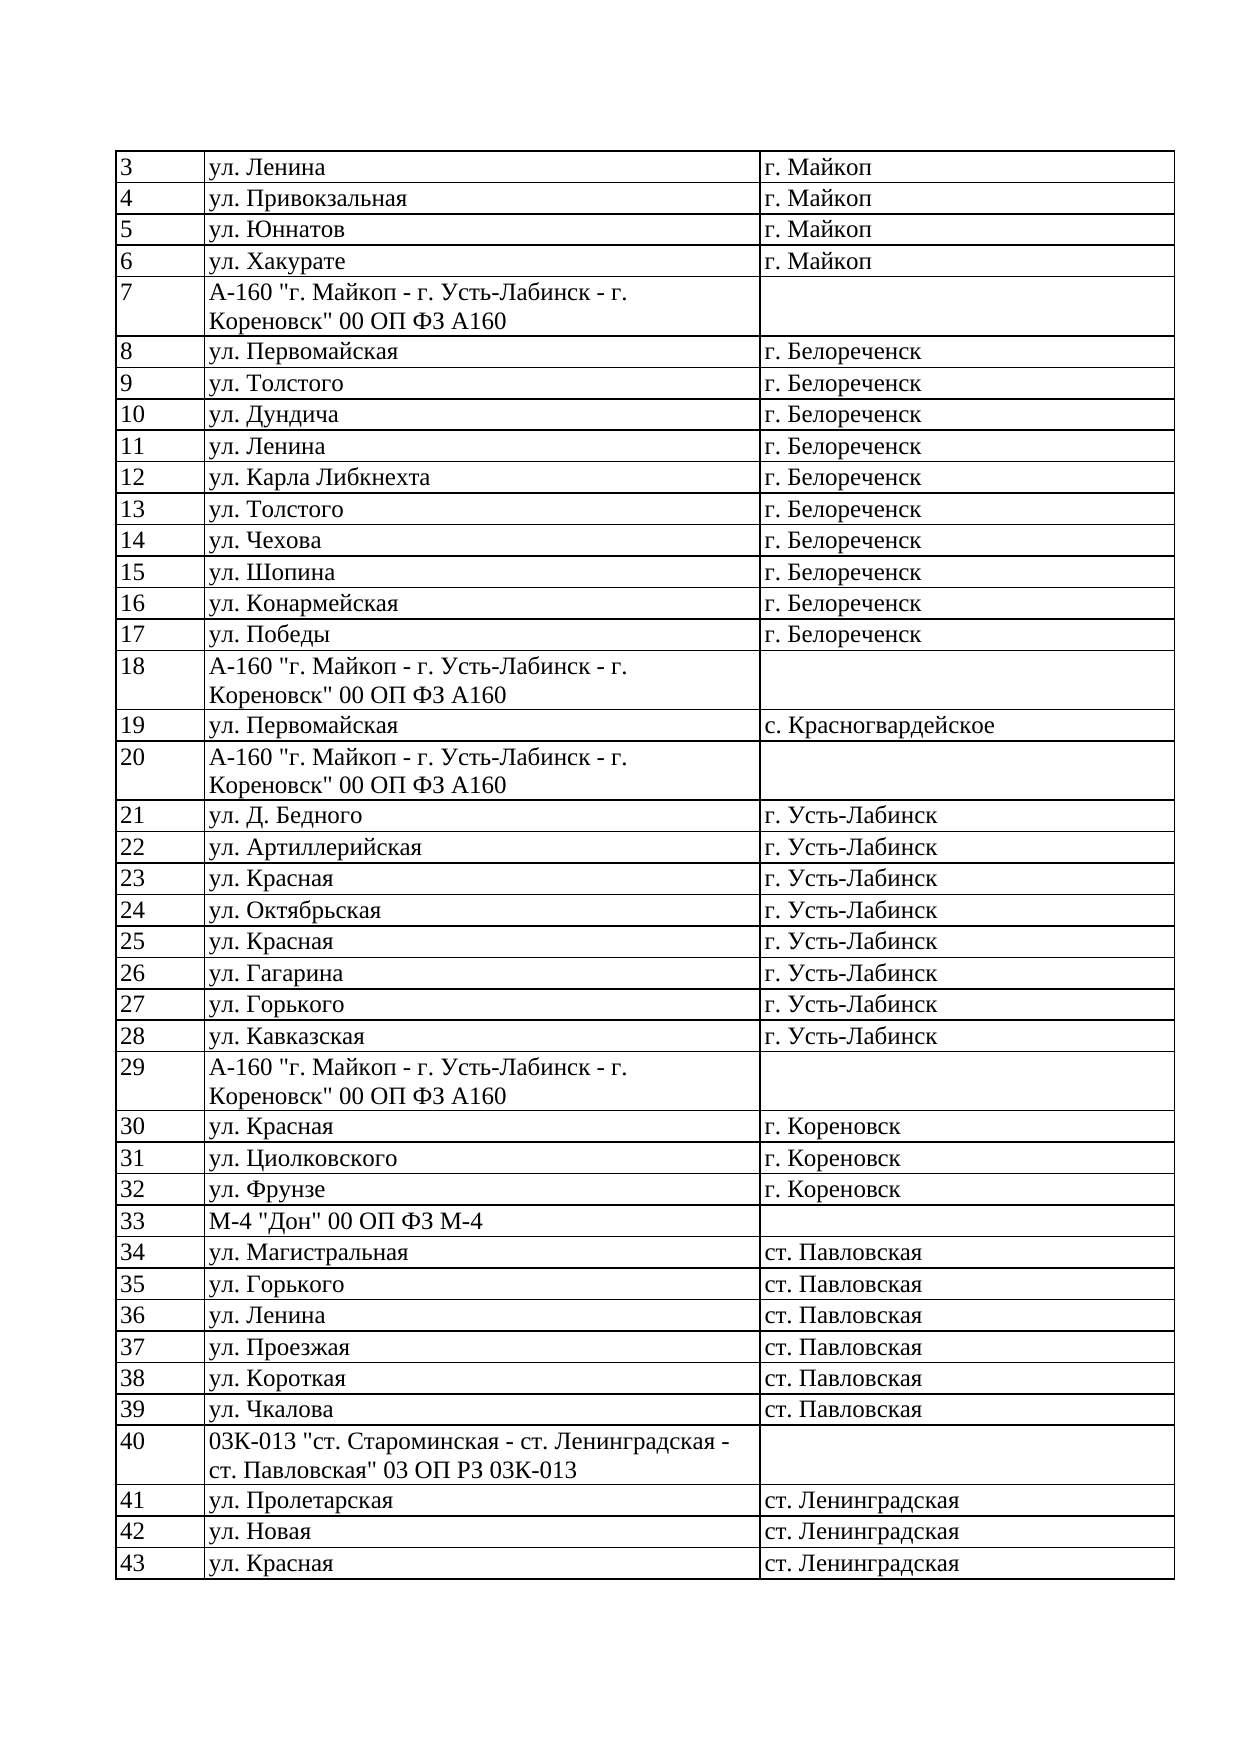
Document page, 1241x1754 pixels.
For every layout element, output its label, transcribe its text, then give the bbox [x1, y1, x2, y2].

table_cell ул. Проезжая [205, 1332, 759, 1361]
table_cell ул. Циолковского [205, 1143, 759, 1173]
table_cell 23 [117, 864, 204, 893]
table_cell ул. Чехова [205, 525, 759, 555]
table_cell ул. Толстого [205, 494, 759, 524]
table_cell 42 [117, 1517, 204, 1546]
table_cell г. Усть-Лабинск [761, 801, 1174, 831]
table_cell ул. Привокзальная [205, 183, 759, 213]
table_cell А-160 "г. Майкоп - г. Усть-Лабинск - г. Кореновск" 00 ОП ФЗ А160 [205, 277, 759, 335]
table_cell ул. Фрунзе [205, 1174, 759, 1204]
table_cell ст. Павловская [761, 1300, 1174, 1330]
table_cell 8 [117, 337, 204, 366]
table_cell г. Усть-Лабинск [761, 895, 1174, 925]
table_cell г. Майкоп [761, 246, 1174, 276]
table_cell ул. Артиллерийская [205, 832, 759, 862]
table_cell 16 [117, 588, 204, 618]
table_cell 14 [117, 525, 204, 555]
table_cell А-160 "г. Майкоп - г. Усть-Лабинск - г. Кореновск" 00 ОП ФЗ А160 [205, 651, 759, 708]
table_cell 24 [117, 895, 204, 925]
table_cell г. Белореченск [761, 494, 1174, 524]
table_cell 9 [117, 368, 204, 398]
table_cell 13 [117, 494, 204, 524]
table_cell 28 [117, 1021, 204, 1051]
table_cell ст. Павловская [761, 1363, 1174, 1393]
table_cell ул. Красная [205, 1111, 759, 1141]
table_cell ул. Конармейская [205, 588, 759, 618]
table_cell с. Красногвардейское [761, 710, 1174, 740]
table_cell ул. Юннатов [205, 215, 759, 244]
table_cell ул. Карла Либкнехта [205, 462, 759, 492]
table_cell 20 [117, 742, 204, 799]
table_cell г. Белореченск [761, 400, 1174, 429]
table_cell ул. Красная [205, 927, 759, 956]
table_cell г. Кореновск [761, 1111, 1174, 1141]
table_cell А-160 "г. Майкоп - г. Усть-Лабинск - г. Кореновск" 00 ОП ФЗ А160 [205, 742, 759, 799]
table_cell 7 [117, 277, 204, 335]
table_cell А-160 "г. Майкоп - г. Усть-Лабинск - г. Кореновск" 00 ОП ФЗ А160 [205, 1052, 759, 1110]
table_cell ул. Новая [205, 1517, 759, 1546]
table_cell ул. Дундича [205, 400, 759, 429]
table_cell 19 [117, 710, 204, 740]
table_cell [761, 651, 1174, 708]
table_cell 33 [117, 1206, 204, 1236]
table_cell М-4 "Дон" 00 ОП ФЗ М-4 [205, 1206, 759, 1236]
table_cell ул. Ленина [205, 431, 759, 461]
table_cell г. Кореновск [761, 1143, 1174, 1173]
table_cell 15 [117, 557, 204, 587]
table_cell ул. Толстого [205, 368, 759, 398]
table_cell 36 [117, 1300, 204, 1330]
table_cell 32 [117, 1174, 204, 1204]
table_cell ул. Магистральная [205, 1237, 759, 1267]
table_cell ул. Хакурате [205, 246, 759, 276]
table_cell ул. Гагарина [205, 958, 759, 988]
table_cell г. Белореченск [761, 462, 1174, 492]
table_cell [761, 1052, 1174, 1110]
table_cell г. Усть-Лабинск [761, 927, 1174, 956]
table_cell ул. Победы [205, 620, 759, 649]
table_cell 25 [117, 927, 204, 956]
table_cell 27 [117, 990, 204, 1019]
table_cell ст. Ленинградская [761, 1517, 1174, 1546]
table_cell 10 [117, 400, 204, 429]
table_cell г. Усть-Лабинск [761, 1021, 1174, 1051]
table_cell 37 [117, 1332, 204, 1361]
table_cell 40 [117, 1426, 204, 1483]
table_cell г. Майкоп [761, 215, 1174, 244]
table_cell г. Усть-Лабинск [761, 958, 1174, 988]
table_cell г. Усть-Лабинск [761, 864, 1174, 893]
table_cell 6 [117, 246, 204, 276]
table_cell г. Белореченск [761, 588, 1174, 618]
table_cell г. Майкоп [761, 183, 1174, 213]
table_cell ул. Шопина [205, 557, 759, 587]
table_cell г. Кореновск [761, 1174, 1174, 1204]
table_cell г. Усть-Лабинск [761, 832, 1174, 862]
table_cell 30 [117, 1111, 204, 1141]
table_cell 3 [117, 152, 204, 181]
table_cell г. Белореченск [761, 525, 1174, 555]
table_cell ул. Чкалова [205, 1395, 759, 1424]
table_cell ул. Ленина [205, 152, 759, 181]
table_cell [761, 742, 1174, 799]
table_cell ул. Пролетарская [205, 1485, 759, 1515]
table_cell 29 [117, 1052, 204, 1110]
table_cell ул. Первомайская [205, 710, 759, 740]
table_cell ул. Д. Бедного [205, 801, 759, 831]
table_cell ст. Павловская [761, 1395, 1174, 1424]
table_cell 11 [117, 431, 204, 461]
table_cell ул. Красная [205, 864, 759, 893]
table_cell 18 [117, 651, 204, 708]
table_cell ул. Кавказская [205, 1021, 759, 1051]
table_cell 43 [117, 1548, 204, 1578]
table_cell г. Майкоп [761, 152, 1174, 181]
table_cell г. Белореченск [761, 431, 1174, 461]
table_cell 5 [117, 215, 204, 244]
table_cell ул. Красная [205, 1548, 759, 1578]
table_cell ул. Горького [205, 1269, 759, 1298]
table_cell ул. Октябрьская [205, 895, 759, 925]
table_cell ул. Ленина [205, 1300, 759, 1330]
table_cell 39 [117, 1395, 204, 1424]
table_cell ст. Павловская [761, 1237, 1174, 1267]
table_cell 26 [117, 958, 204, 988]
table_cell [761, 1206, 1174, 1236]
table_cell г. Белореченск [761, 368, 1174, 398]
table_cell 22 [117, 832, 204, 862]
table_cell 17 [117, 620, 204, 649]
table_cell 35 [117, 1269, 204, 1298]
table_cell [761, 277, 1174, 335]
table_cell г. Белореченск [761, 620, 1174, 649]
table_cell г. Белореченск [761, 557, 1174, 587]
table_cell ст. Павловская [761, 1269, 1174, 1298]
table_cell 03К-013 "ст. Староминская - ст. Ленинградская - ст. Павловская" 03 ОП РЗ 03К-013 [205, 1426, 759, 1483]
table_cell 41 [117, 1485, 204, 1515]
table_cell 21 [117, 801, 204, 831]
table_cell ул. Короткая [205, 1363, 759, 1393]
table_cell г. Усть-Лабинск [761, 990, 1174, 1019]
table_cell 12 [117, 462, 204, 492]
table_cell 31 [117, 1143, 204, 1173]
table_cell ул. Первомайская [205, 337, 759, 366]
table_cell ул. Горького [205, 990, 759, 1019]
table_cell ст. Ленинградская [761, 1548, 1174, 1578]
table_cell ст. Ленинградская [761, 1485, 1174, 1515]
table_cell г. Белореченск [761, 337, 1174, 366]
table_cell ст. Павловская [761, 1332, 1174, 1361]
table_cell 4 [117, 183, 204, 213]
table_cell [761, 1426, 1174, 1483]
table_cell 34 [117, 1237, 204, 1267]
table_cell 38 [117, 1363, 204, 1393]
